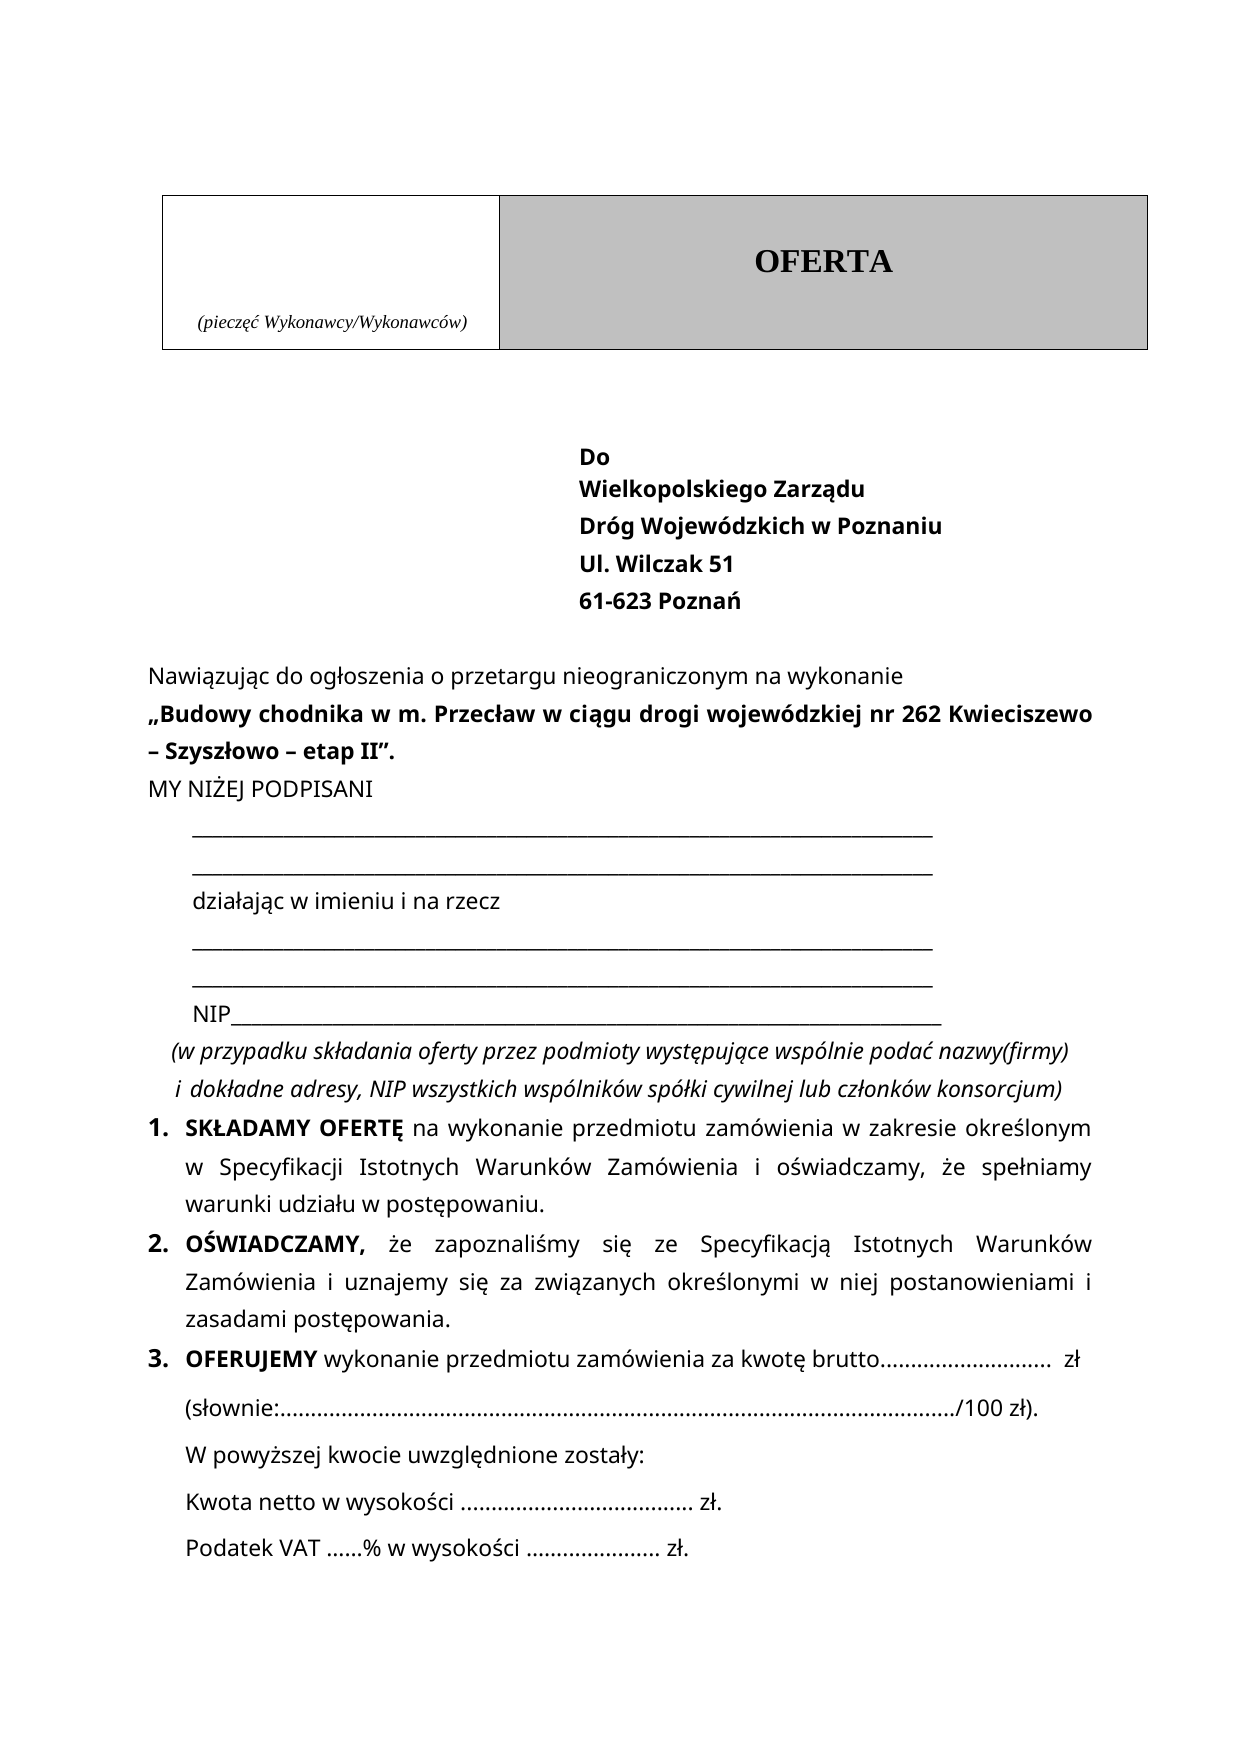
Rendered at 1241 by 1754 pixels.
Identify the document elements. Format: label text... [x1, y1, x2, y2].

list OŚWIADCZAMY, że zapoznaliśmy się ze Specyfikacją Istotnych Warunków Zamówienia i uznajemy się za związanych określonymi w niej postanowieniami i zasadami postępowania. [148, 1225, 1093, 1334]
text W powyższej kwocie uwzględnione zostały: [148, 1439, 1093, 1470]
text Wielkopolskiego Zarządu [223, 473, 1093, 504]
text MY NIŻEJ PODPISANI [148, 773, 1093, 804]
text _________________________________________________________________________ [192, 923, 1093, 954]
text _________________________________________________________________________ [192, 960, 1093, 991]
text Do [541, 441, 1093, 473]
text Nawiązując do ogłoszenia o przetargu nieograniczonym na wykonanie [148, 660, 1093, 691]
text (w przypadku składania oferty przez podmioty występujące wspólnie podać nazwy(firmy) [148, 1035, 1093, 1066]
text _________________________________________________________________________ [192, 848, 1093, 879]
text „Budowy chodnika w m. Przecław w ciągu drogi wojewódzkiej nr 262 Kwieciszewo – Szyszłowo – etap II”. [148, 698, 1093, 766]
text (słownie:............................................................................................................../100 zł). [148, 1392, 1093, 1423]
text Kwota netto w wysokości ...................................... zł. [148, 1486, 1093, 1517]
text działając w imieniu i na rzecz [192, 885, 1093, 916]
text Podatek VAT ……% w wysokości ……................ zł. [148, 1532, 1093, 1564]
text Ul. Wilczak 51 [223, 548, 1093, 579]
list OFERUJEMY wykonanie przedmiotu zamówienia za kwotę brutto............................ zł [148, 1341, 1093, 1375]
list SKŁADAMY OFERTĘ na wykonanie przedmiotu zamówienia w zakresie określonym w Specyfikacji Istotnych Warunków Zamówienia i oświadczamy, że spełniamy warunki udziału w postępowaniu. [148, 1110, 1093, 1219]
text _________________________________________________________________________ [192, 810, 1093, 841]
text NIP______________________________________________________________________ [192, 998, 1093, 1029]
text Dróg Wojewódzkich w Poznaniu [223, 510, 1093, 541]
text i dokładne adresy, NIP wszystkich wspólników spółki cywilnej lub członków konsorcjum) [148, 1073, 1093, 1104]
text 61-623 Poznań [223, 585, 1093, 616]
